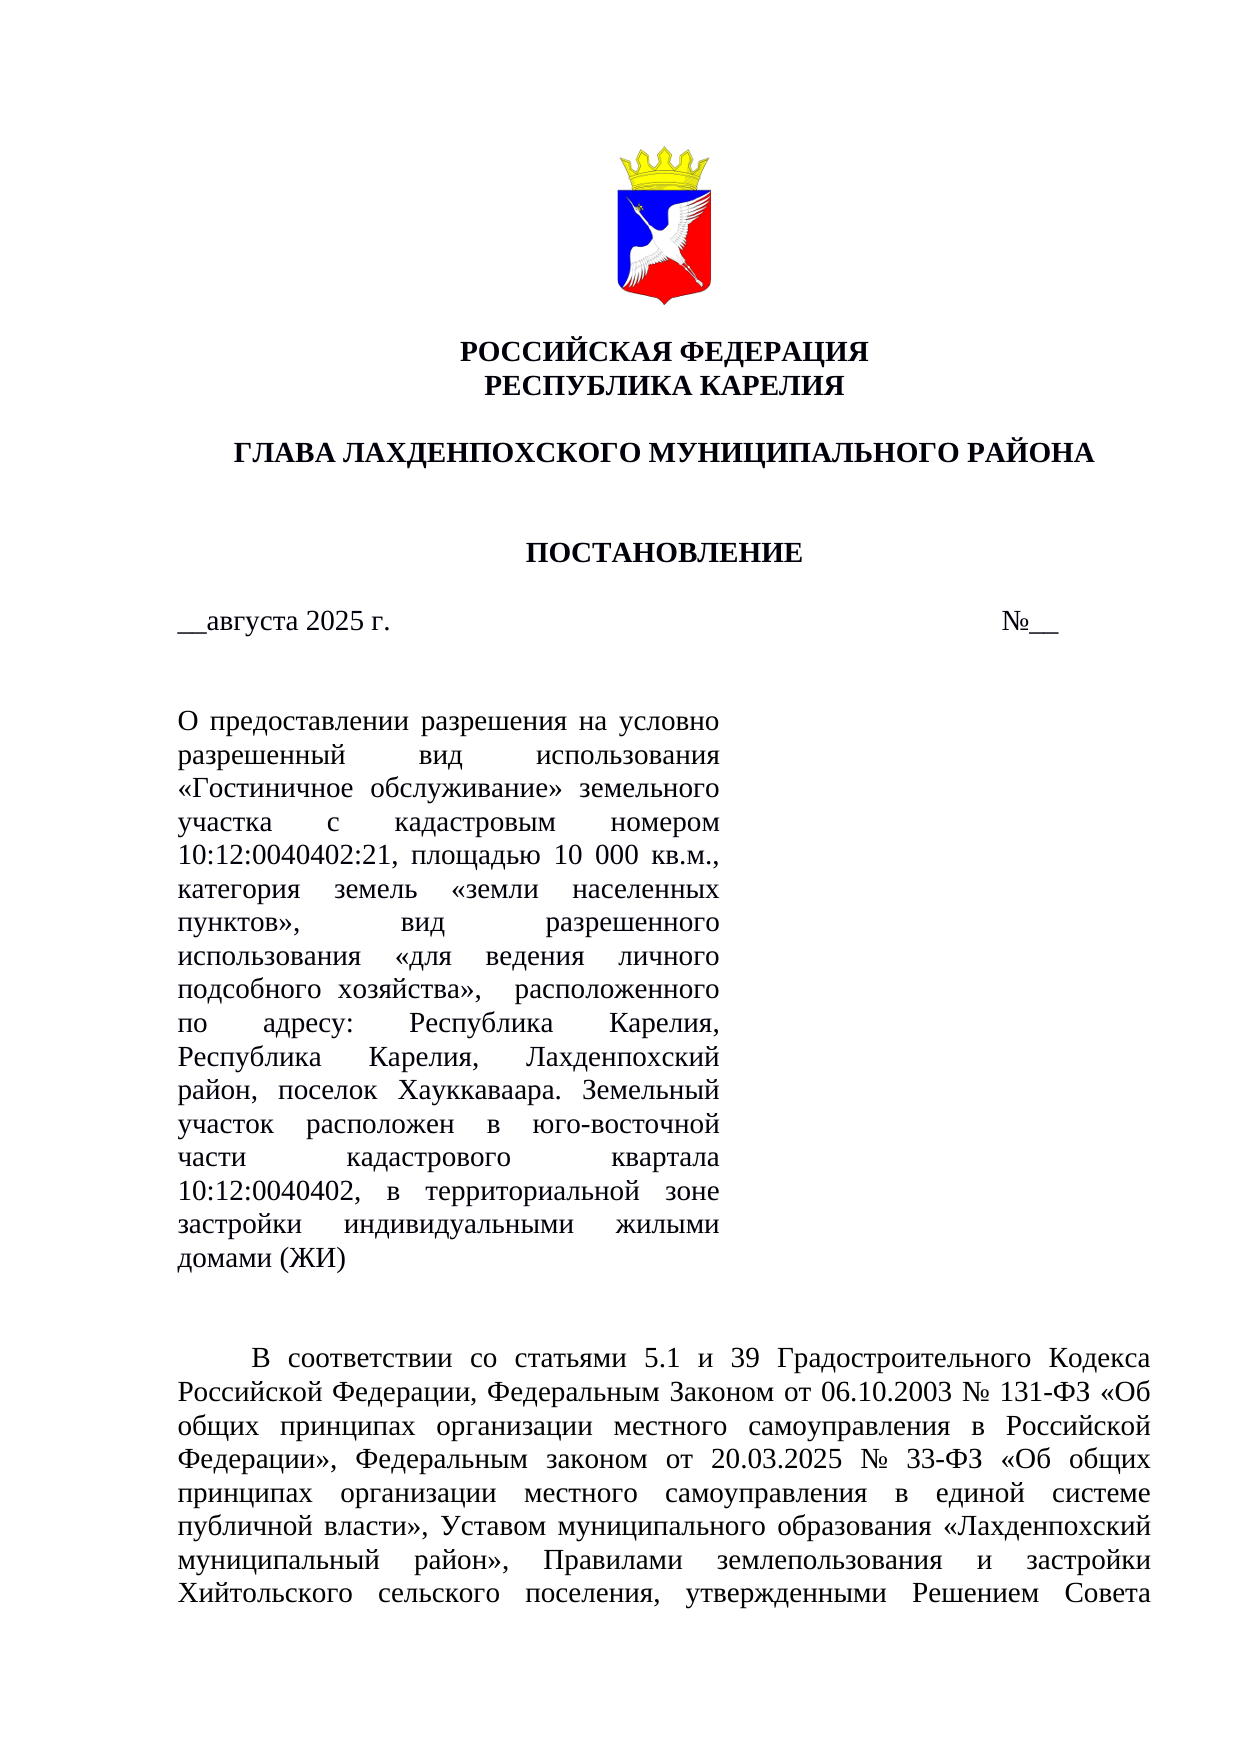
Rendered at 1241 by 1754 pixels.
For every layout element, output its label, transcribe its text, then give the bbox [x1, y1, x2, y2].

text О предоставлении разрешения на условно разрешенный вид использования «Гостиничное обслуживание» земельного участка с кадастровым номером 10:12:0040402:21, площадью 10 000 кв.м., категория земель «земли населенных пунктов», вид разрешенного использования «для ведения личного подсобного хозяйства», расположенного по адресу: Республика Карелия, Республика Карелия, Лахденпохский район, поселок Хауккаваара. Земельный участок расположен в юго-восточной части кадастрового квартала 10:12:0040402, в территориальной зоне застройки индивидуальными жилыми домами (ЖИ) [177, 703, 720, 1273]
text __августа 2025 г. №__ [177, 603, 1152, 636]
text РОССИЙСКАЯ ФЕДЕРАЦИЯ [177, 334, 1152, 368]
text ПОСТАНОВЛЕНИЕ [177, 536, 1152, 569]
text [177, 1341, 1152, 1609]
text РЕСПУБЛИКА КАРЕЛИЯ [177, 368, 1152, 401]
text ГЛАВА ЛАХДЕНПОХСКОГО МУНИЦИПАЛЬНОГО РАЙОНА [177, 435, 1152, 468]
